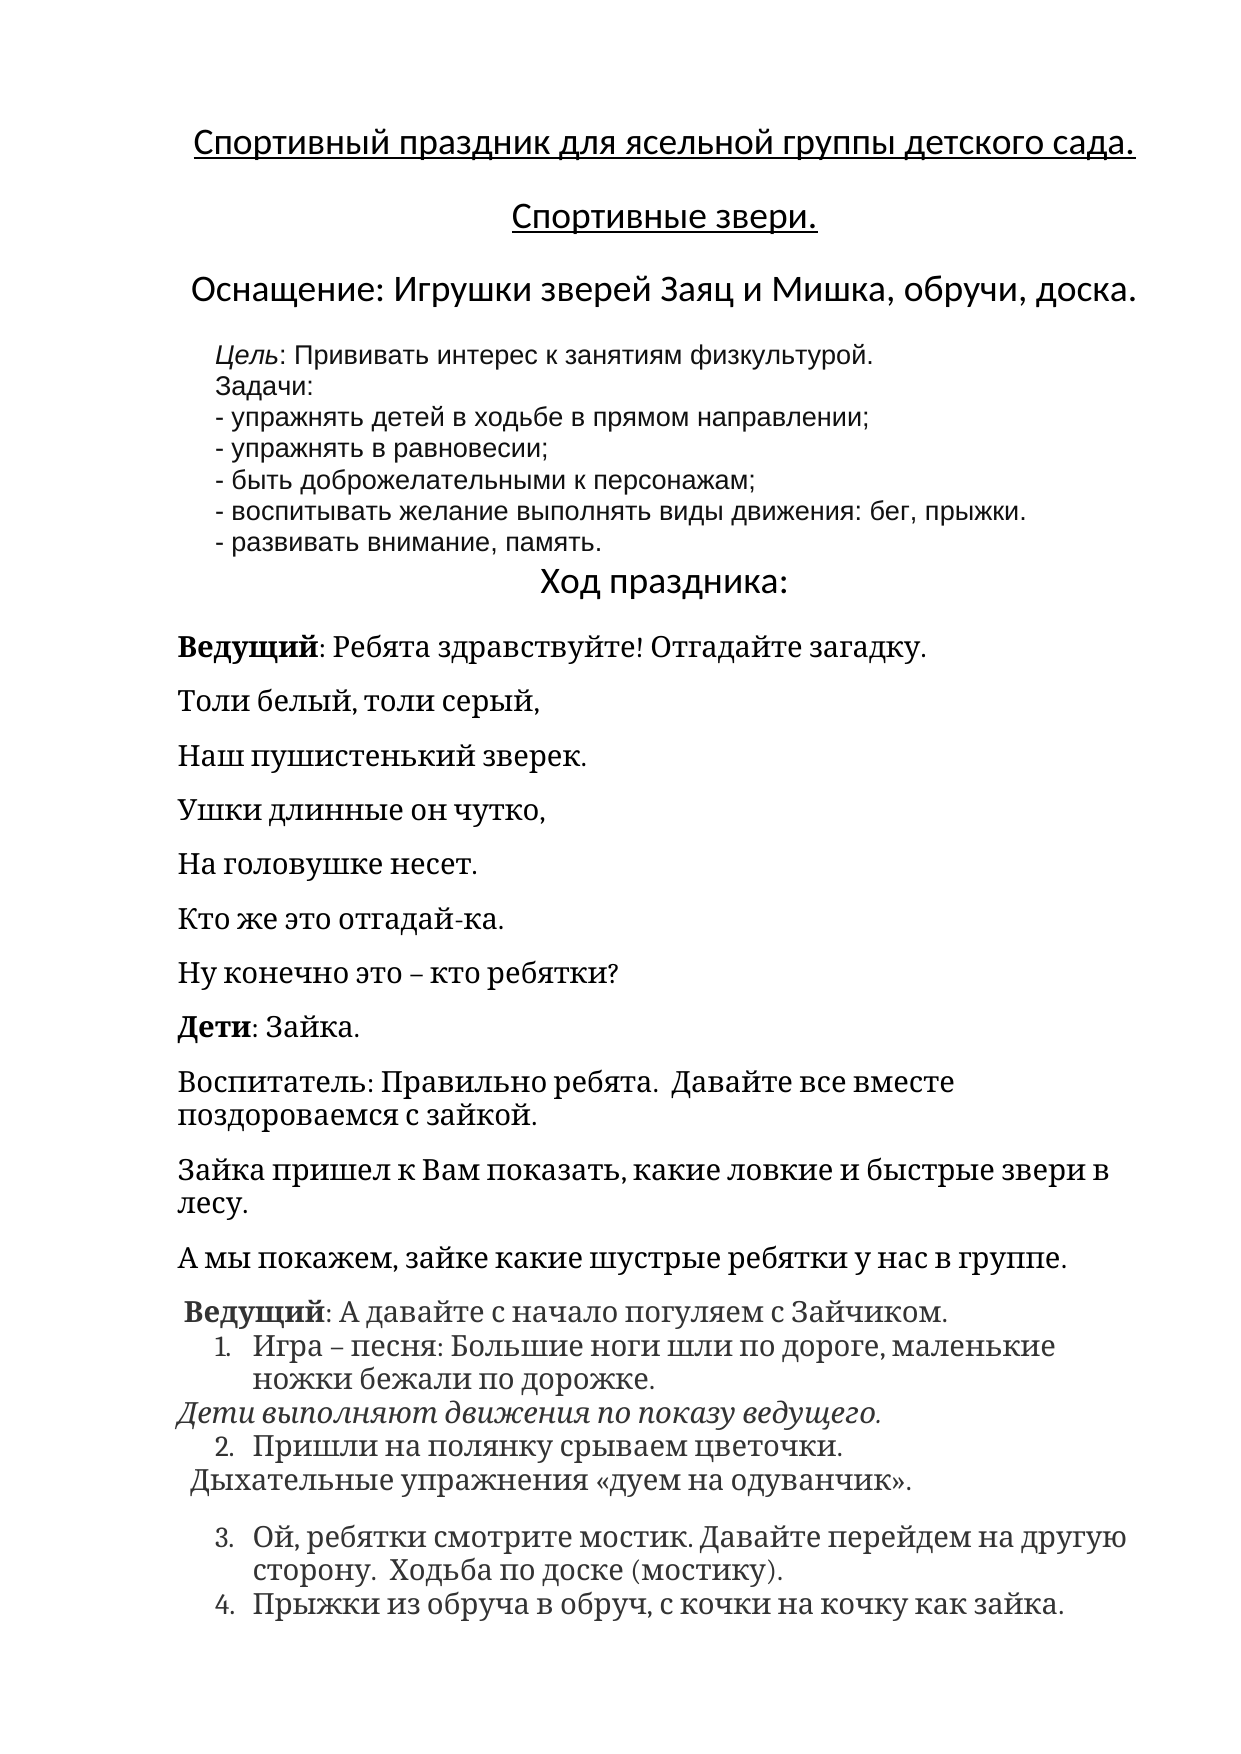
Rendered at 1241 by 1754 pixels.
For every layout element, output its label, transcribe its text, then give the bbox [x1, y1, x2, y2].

text Зайка пришел к Вам показать, какие ловкие и быстрые звери в лесу. [177, 1154, 1152, 1221]
text Толи белый, толи серый, [177, 685, 1152, 719]
text Ну конечно это – кто ребятки? [177, 957, 1152, 991]
text - быть доброжелательными к персонажам; [177, 464, 1152, 495]
text Цель: Прививать интерес к занятиям физкультурой. [177, 339, 1152, 370]
text Спортивные звери. [177, 192, 1152, 237]
list Прыжки из обруча в обруч, с кочки на кочку как зайка. [215, 1588, 1152, 1622]
text Ход праздника: [177, 557, 1152, 603]
text - упражнять детей в ходьбе в прямом направлении; [177, 401, 1152, 432]
text - развивать внимание, память. [177, 526, 1152, 557]
text Кто же это отгадай-ка. [177, 903, 1152, 936]
text Ведущий: Ребята здравствуйте! Отгадайте загадку. [177, 631, 1152, 664]
text Задачи: [177, 370, 1152, 401]
text Воспитатель: Правильно ребята. Давайте все вместе поздороваемся с зайкой. [177, 1066, 1152, 1133]
text Дети выполняют движения по показу ведущего. [177, 1397, 1152, 1430]
text Ушки длинные он чутко, [177, 794, 1152, 828]
text Наш пушистенький зверек. [177, 740, 1152, 773]
text Спортивный праздник для ясельной группы детского сада. [177, 118, 1152, 164]
list Пришли на полянку срываем цветочки. [215, 1430, 1152, 1464]
list Игра – песня: Большие ноги шли по дороге, маленькие ножки бежали по дорожке. [215, 1330, 1152, 1397]
text На головушке несет. [177, 848, 1152, 882]
text Ведущий: А давайте с начало погуляем с Зайчиком. [177, 1296, 1152, 1330]
list Ой, ребятки смотрите мостик. Давайте перейдем на другую сторону. Ходьба по доске (мостику). [215, 1521, 1152, 1588]
text Дети: Зайка. [177, 1012, 1152, 1045]
text Оснащение: Игрушки зверей Заяц и Мишка, обручи, доска. [177, 265, 1152, 311]
text - воспитывать желание выполнять виды движения: бег, прыжки. [177, 495, 1152, 526]
text Дыхательные упражнения «дуем на одуванчик». [177, 1464, 1152, 1497]
text А мы покажем, зайке какие шустрые ребятки у нас в группе. [177, 1242, 1152, 1275]
text - упражнять в равновесии; [177, 432, 1152, 464]
